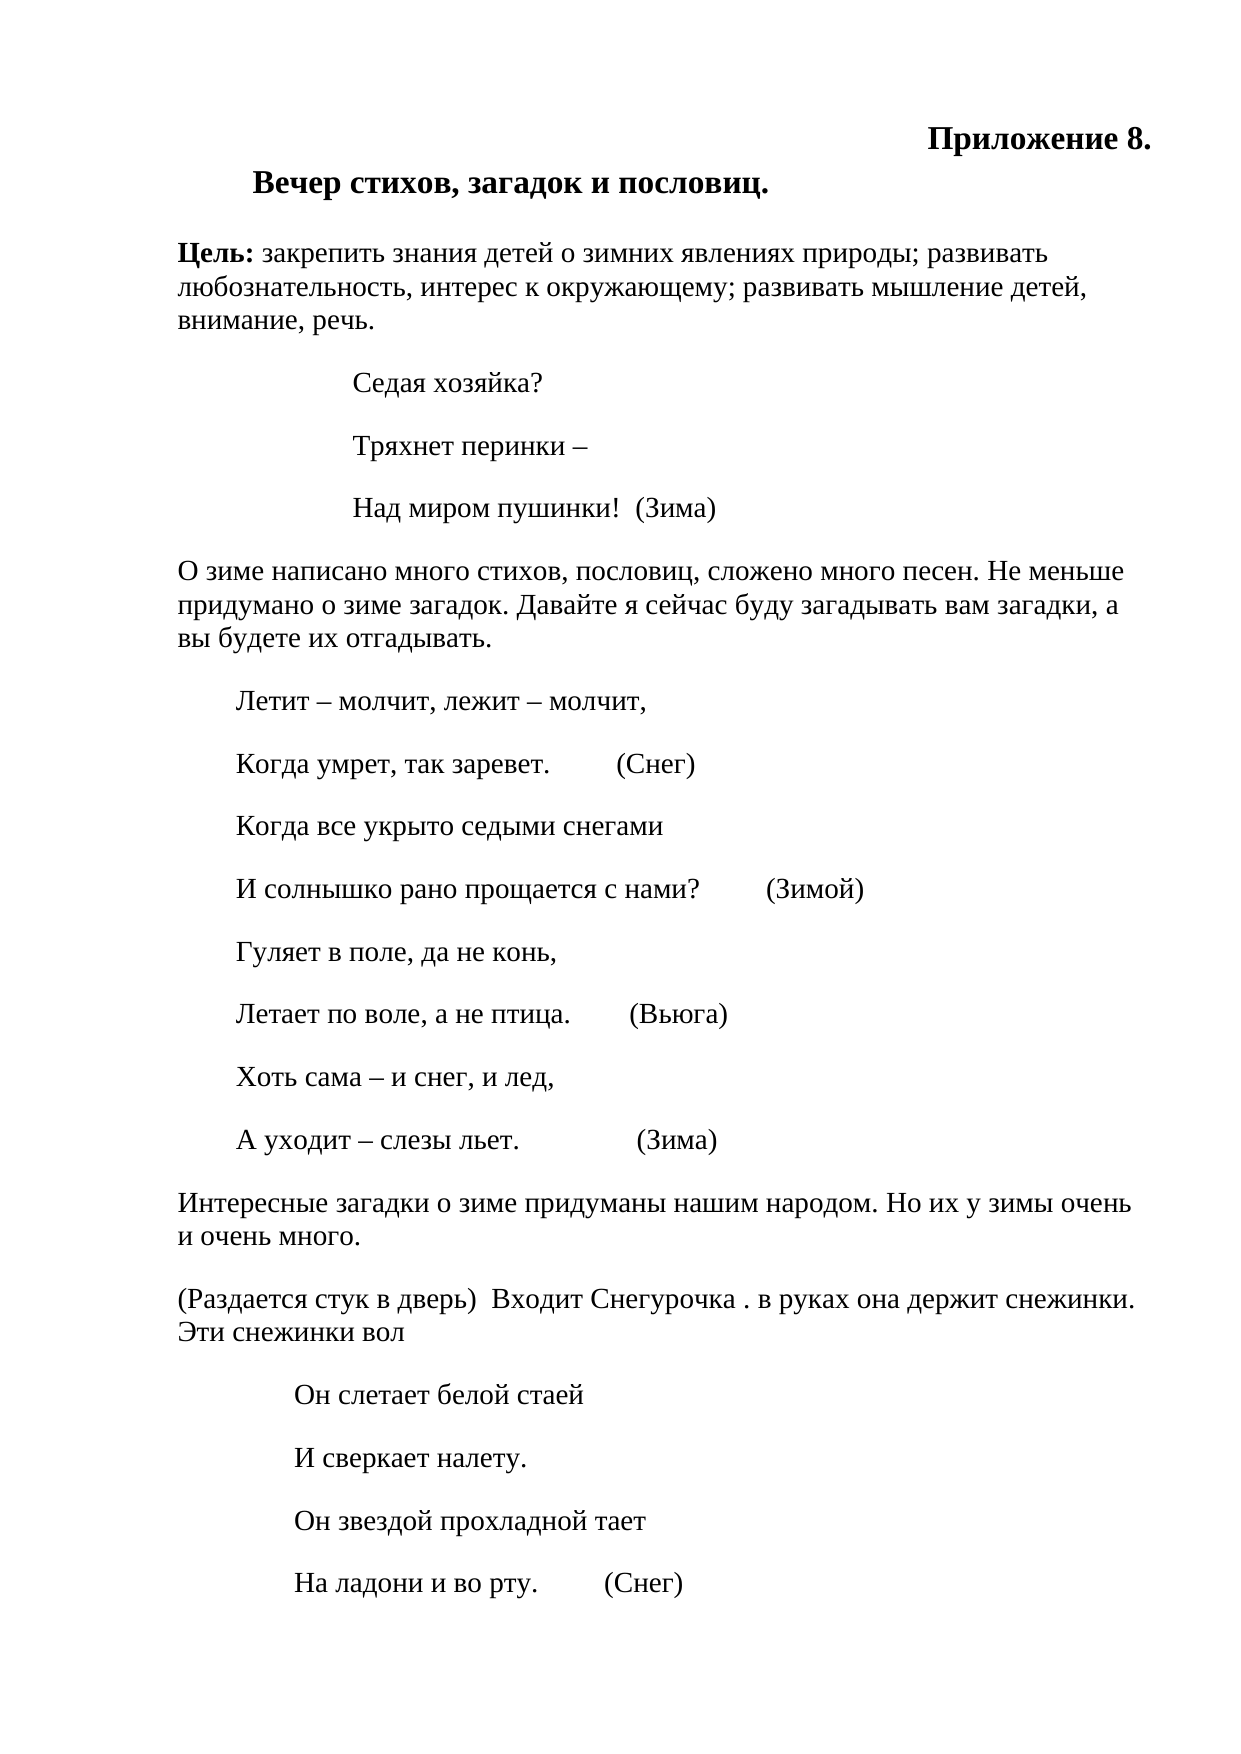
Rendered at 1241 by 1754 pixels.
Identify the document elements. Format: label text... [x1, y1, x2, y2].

text О зиме написано много стихов, пословиц, сложено много песен. Не меньше придумано о зиме загадок. Давайте я сейчас буду загадывать вам загадки, а вы будете их отгадывать. [177, 553, 1152, 654]
text Гуляет в поле, да не конь, [177, 934, 1152, 967]
text Летит – молчит, лежит – молчит, [177, 683, 1152, 717]
text (Раздается стук в дверь) Входит Снегурочка . в руках она держит снежинки. Эти снежинки вол [177, 1281, 1152, 1348]
text Он слетает белой стаей [177, 1377, 1152, 1411]
text На ладони и во рту. (Снег) [177, 1565, 1152, 1599]
list Вечер стихов, загадок и пословиц. [252, 162, 1152, 201]
text Седая хозяйка? [177, 365, 1152, 399]
text Летает по воле, а не птица. (Вьюга) [177, 997, 1152, 1030]
text Интересные загадки о зиме придуманы нашим народом. Но их у зимы очень и очень много. [177, 1185, 1152, 1252]
text Он звездой прохладной тает [177, 1503, 1152, 1536]
text А уходит – слезы льет. (Зима) [177, 1122, 1152, 1156]
text И сверкает налету. [177, 1440, 1152, 1473]
list Приложение 8. [252, 118, 1152, 156]
text Когда умрет, так заревет. (Снег) [177, 746, 1152, 779]
text Когда все укрыто седыми снегами [177, 808, 1152, 842]
text Хоть сама – и снег, и лед, [177, 1059, 1152, 1093]
text И солнышко рано прощается с нами? (Зимой) [177, 871, 1152, 905]
text Тряхнет перинки – [177, 428, 1152, 461]
text Цель: закрепить знания детей о зимних явлениях природы; развивать любознательность, интерес к окружающему; развивать мышление детей, внимание, речь. [177, 235, 1152, 336]
text Над миром пушинки! (Зима) [177, 491, 1152, 524]
